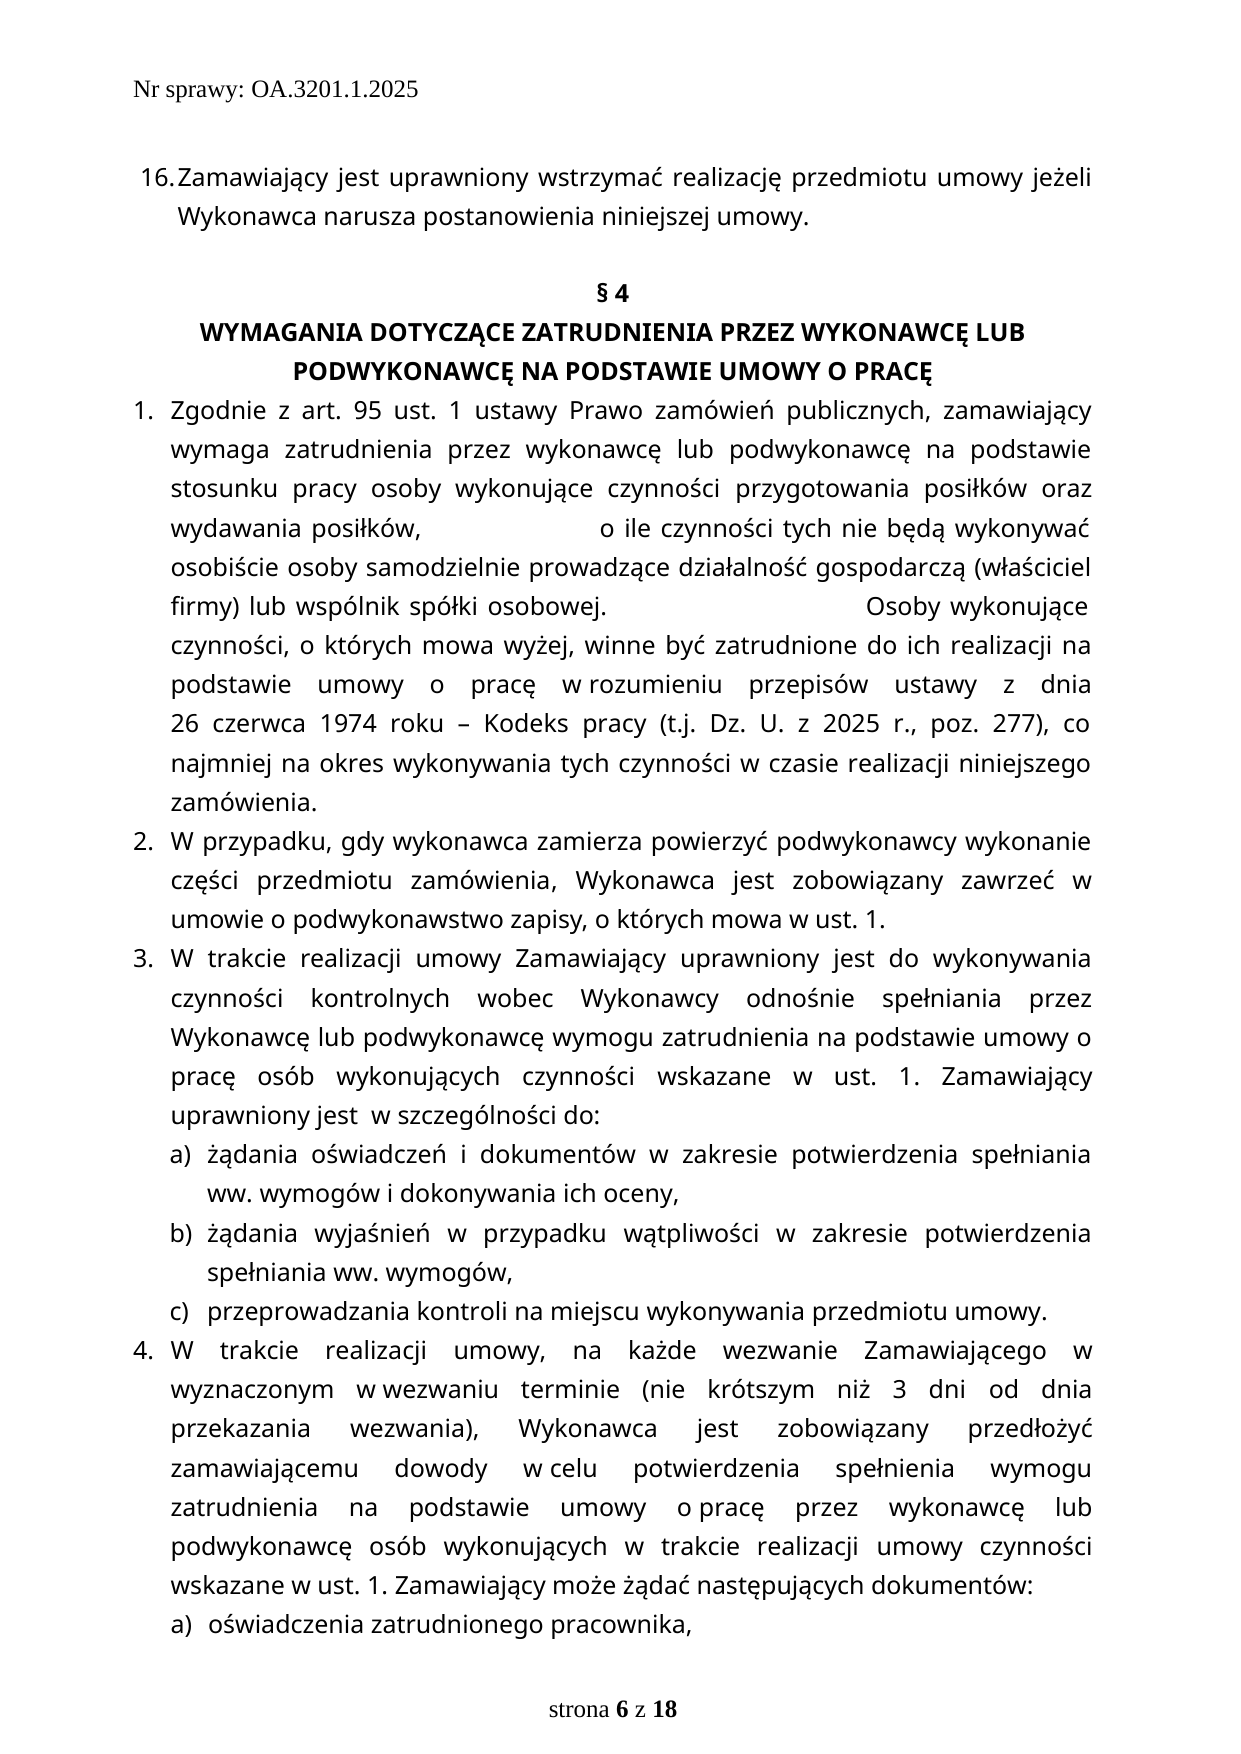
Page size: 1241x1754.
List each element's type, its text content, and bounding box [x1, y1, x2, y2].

list przeprowadzania kontroli na miejscu wykonywania przedmiotu umowy. [169, 1294, 1092, 1328]
list W trakcie realizacji umowy, na każde wezwanie Zamawiającego w wyznaczonym w wezwaniu terminie (nie krótszym niż 3 dni od dnia przekazania wezwania), Wykonawca jest zobowiązany przedłożyć zamawiającemu dowody w celu potwierdzenia spełnienia wymogu zatrudnienia na podstawie umowy o pracę przez wykonawcę lub podwykonawcę osób wykonujących w trakcie realizacji umowy czynności wskazane w ust. 1. Zamawiający może żądać następujących dokumentów: [133, 1333, 1092, 1602]
list W trakcie realizacji umowy Zamawiający uprawniony jest do wykonywania czynności kontrolnych wobec Wykonawcy odnośnie spełniania przez Wykonawcę lub podwykonawcę wymogu zatrudnienia na podstawie umowy o pracę osób wykonujących czynności wskazane w ust. 1. Zamawiający uprawniony jest w szczególności do: [133, 941, 1092, 1132]
list żądania wyjaśnień w przypadku wątpliwości w zakresie potwierdzenia spełniania ww. wymogów, [169, 1215, 1092, 1288]
list W przypadku, gdy wykonawca zamierza powierzyć podwykonawcy wykonanie części przedmiotu zamówienia, Wykonawca jest zobowiązany zawrzeć w umowie o podwykonawstwo zapisy, o których mowa w ust. 1. [133, 824, 1092, 936]
list oświadczenia zatrudnionego pracownika, [170, 1607, 1092, 1641]
list żądania oświadczeń i dokumentów w zakresie potwierdzenia spełniania ww. wymogów i dokonywania ich oceny, [169, 1137, 1092, 1210]
list Zgodnie z art. 95 ust. 1 ustawy Prawo zamówień publicznych, zamawiający wymaga zatrudnienia przez wykonawcę lub podwykonawcę na podstawie stosunku pracy osoby wykonujące czynności przygotowania posiłków oraz wydawania posiłków, o ile czynności tych nie będą wykonywać osobiście osoby samodzielnie prowadzące działalność gospodarczą (właściciel firmy) lub wspólnik spółki osobowej. Osoby wykonujące czynności, o których mowa wyżej, winne być zatrudnione do ich realizacji na podstawie umowy o pracę w rozumieniu przepisów ustawy z dnia 26 czerwca 1974 roku – Kodeks pracy (t.j. Dz. U. z 2025 r., poz. 277), co najmniej na okres wykonywania tych czynności w czasie realizacji niniejszego zamówienia. [133, 393, 1092, 818]
text § 4 [133, 275, 1092, 309]
list Zamawiający jest uprawniony wstrzymać realizację przedmiotu umowy jeżeli Wykonawca narusza postanowienia niniejszej umowy. [140, 159, 1092, 233]
list WYMAGANIA DOTYCZĄCE ZATRUDNIENIA PRZEZ WYKONAWCĘ LUB PODWYKONAWCĘ NA PODSTAWIE UMOWY O PRACĘ [133, 314, 1092, 388]
